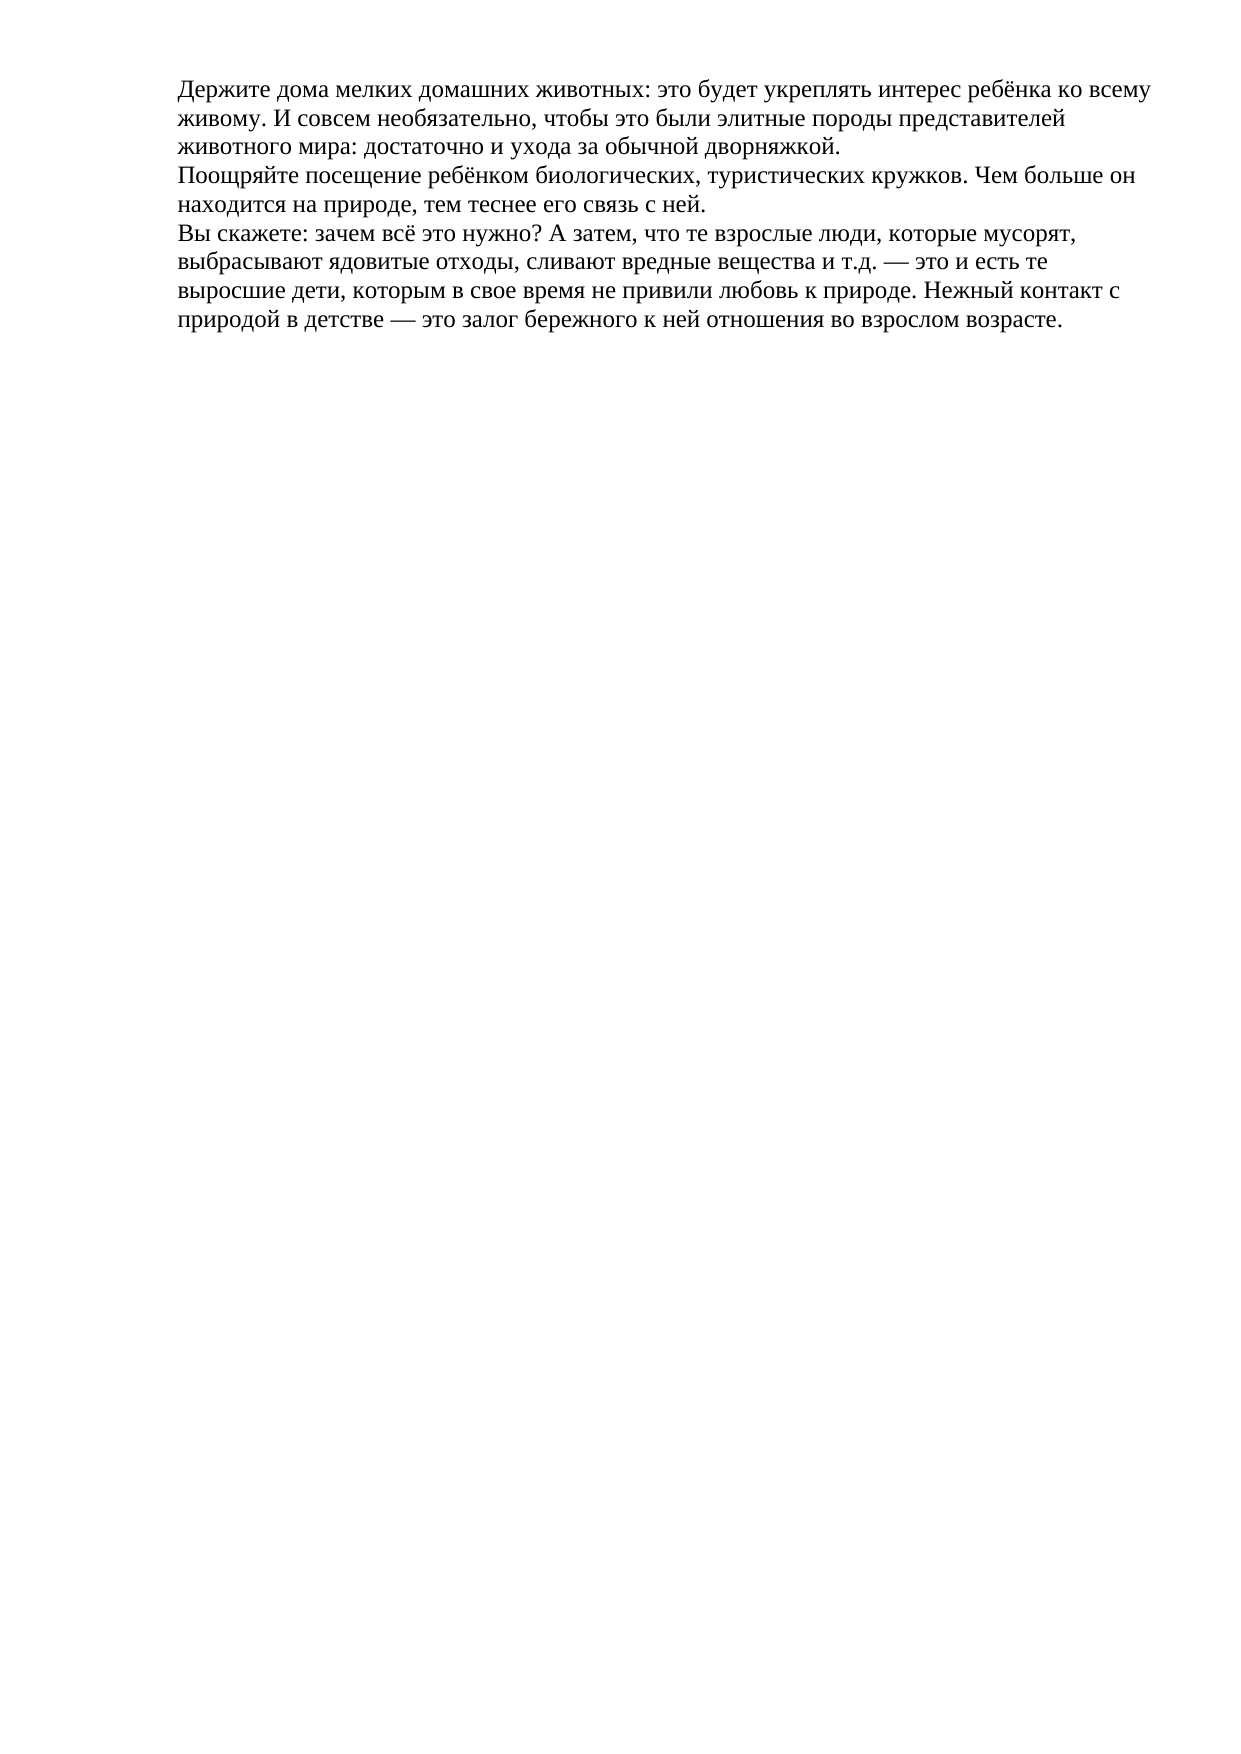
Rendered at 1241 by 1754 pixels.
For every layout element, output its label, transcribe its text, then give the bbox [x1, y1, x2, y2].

text Вы скажете: зачем всё это нужно? А затем, что те взрослые люди, которые мусорят, выбрасывают ядовитые отходы, сливают вредные вещества и т.д. — это и есть те выросшие дети, которым в свое время не привили любовь к природе. Нежный контакт с природой в детстве — это залог бережного к ней отношения во взрослом возрасте. [177, 218, 1152, 333]
text Держите дома мелких домашних животных: это будет укреплять интерес ребёнка ко всему живому. И совсем необязательно, чтобы это были элитные породы представителей животного мира: достаточно и ухода за обычной дворняжкой. [177, 74, 1152, 160]
text Поощряйте посещение ребёнком биологических, туристических кружков. Чем больше он находится на природе, тем теснее его связь с ней. [177, 160, 1152, 218]
